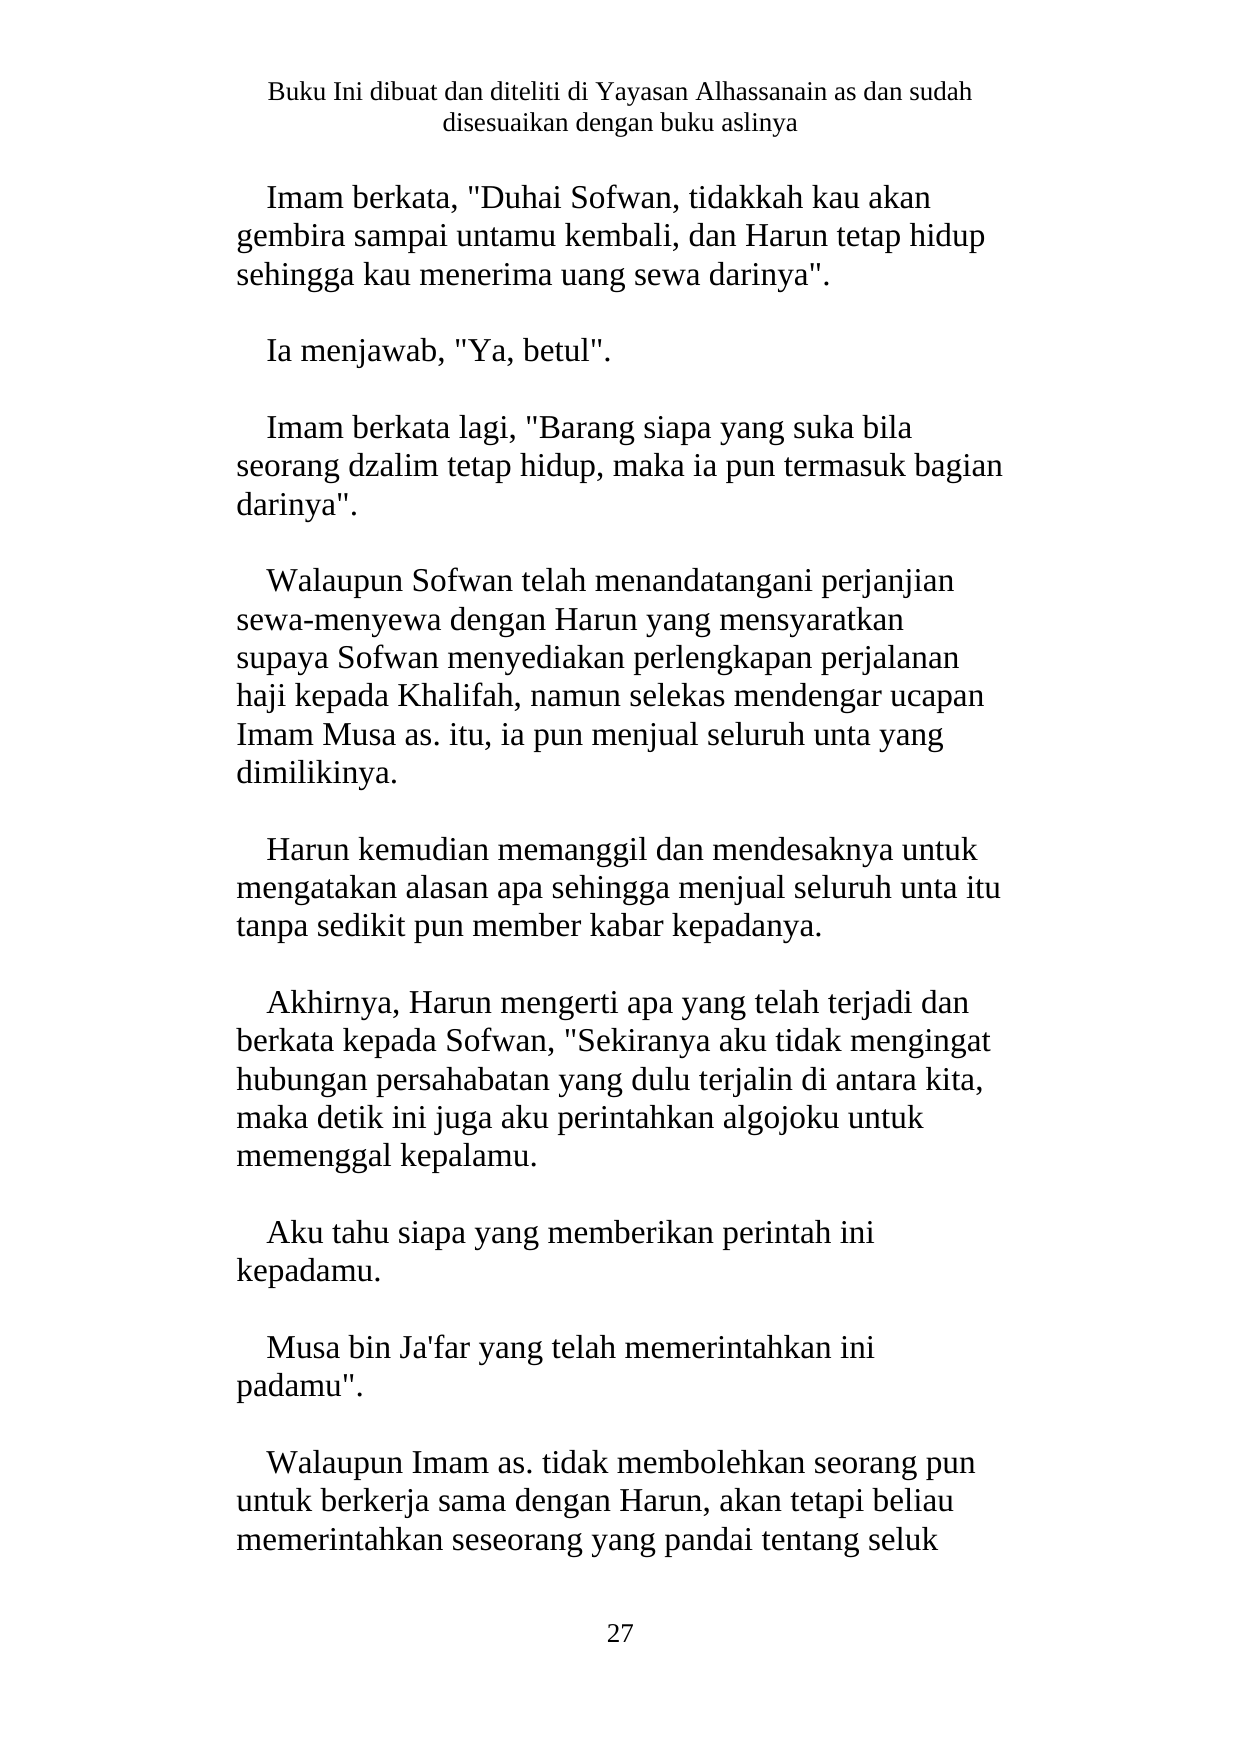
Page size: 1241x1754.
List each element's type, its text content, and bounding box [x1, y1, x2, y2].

text Musa bin Ja'far yang telah memerintahkan ini padamu". [236, 1327, 1004, 1404]
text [236, 1442, 1004, 1557]
text Imam berkata lagi, "Barang siapa yang suka bila seorang dzalim tetap hidup, maka ia pun termasuk bagian darinya". [236, 407, 1004, 522]
text Harun kemudian memanggil dan mendesaknya untuk mengatakan alasan apa sehingga menjual seluruh unta itu tanpa sedikit pun member kabar kepadanya. [236, 829, 1004, 944]
text Walaupun Sofwan telah menandatangani perjanjian sewa-menyewa dengan Harun yang mensyaratkan supaya Sofwan menyediakan perlengkapan perjalanan haji kepada Khalifah, namun selekas mendengar ucapan Imam Musa as. itu, ia pun menjual seluruh unta yang dimilikinya. [236, 561, 1004, 791]
text Akhirnya, Harun mengerti apa yang telah terjadi dan berkata kepada Sofwan, "Sekiranya aku tidak mengingat hubungan persahabatan yang dulu terjalin di antara kita, maka detik ini juga aku perintahkan algojoku untuk memenggal kepalamu. [236, 982, 1004, 1174]
text Imam berkata, "Duhai Sofwan, tidakkah kau akan gembira sampai untamu kembali, dan Harun tetap hidup sehingga kau menerima uang sewa darinya". [236, 177, 1004, 292]
text Ia menjawab, "Ya, betul". [236, 331, 1004, 369]
text Aku tahu siapa yang memberikan perintah ini kepadamu. [236, 1212, 1004, 1289]
